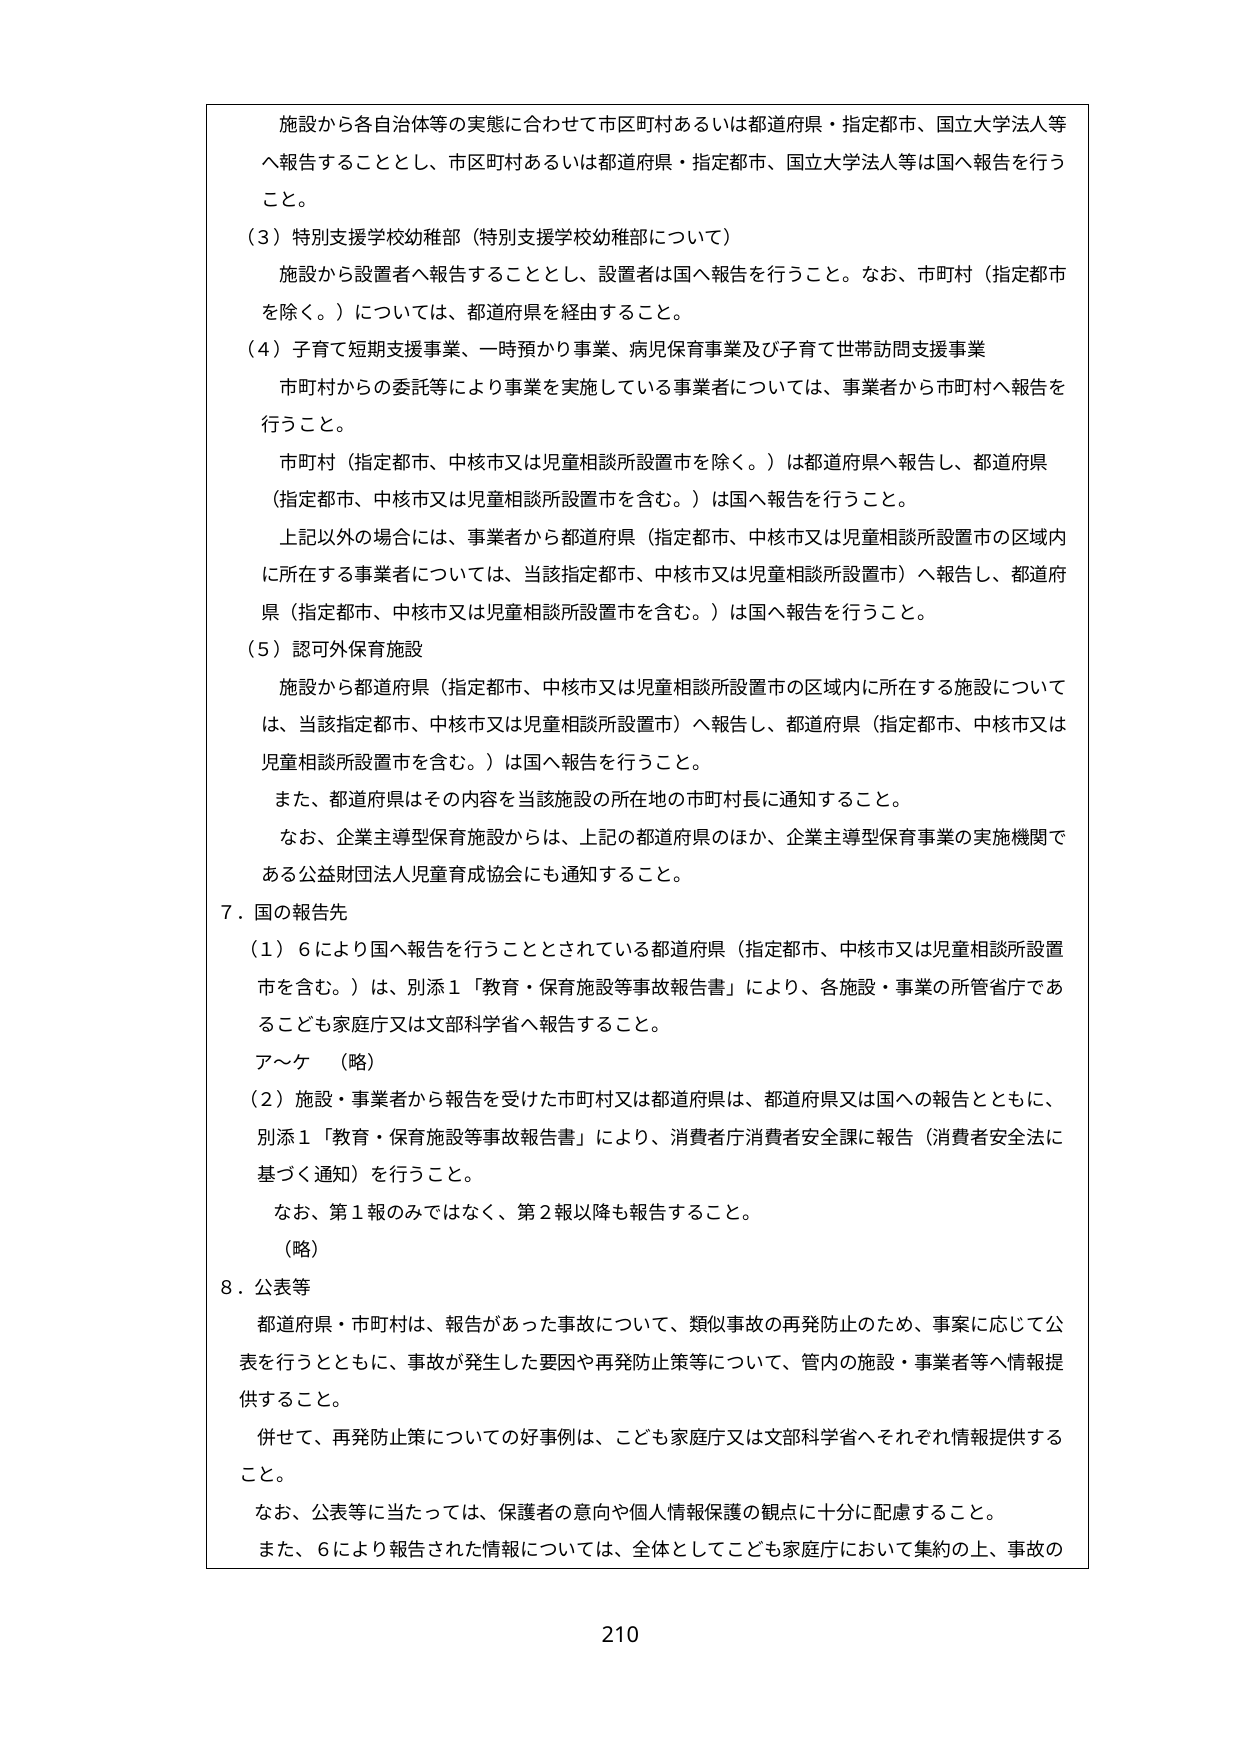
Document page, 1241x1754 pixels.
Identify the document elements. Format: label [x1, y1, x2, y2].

table_header [207, 105, 1088, 1567]
